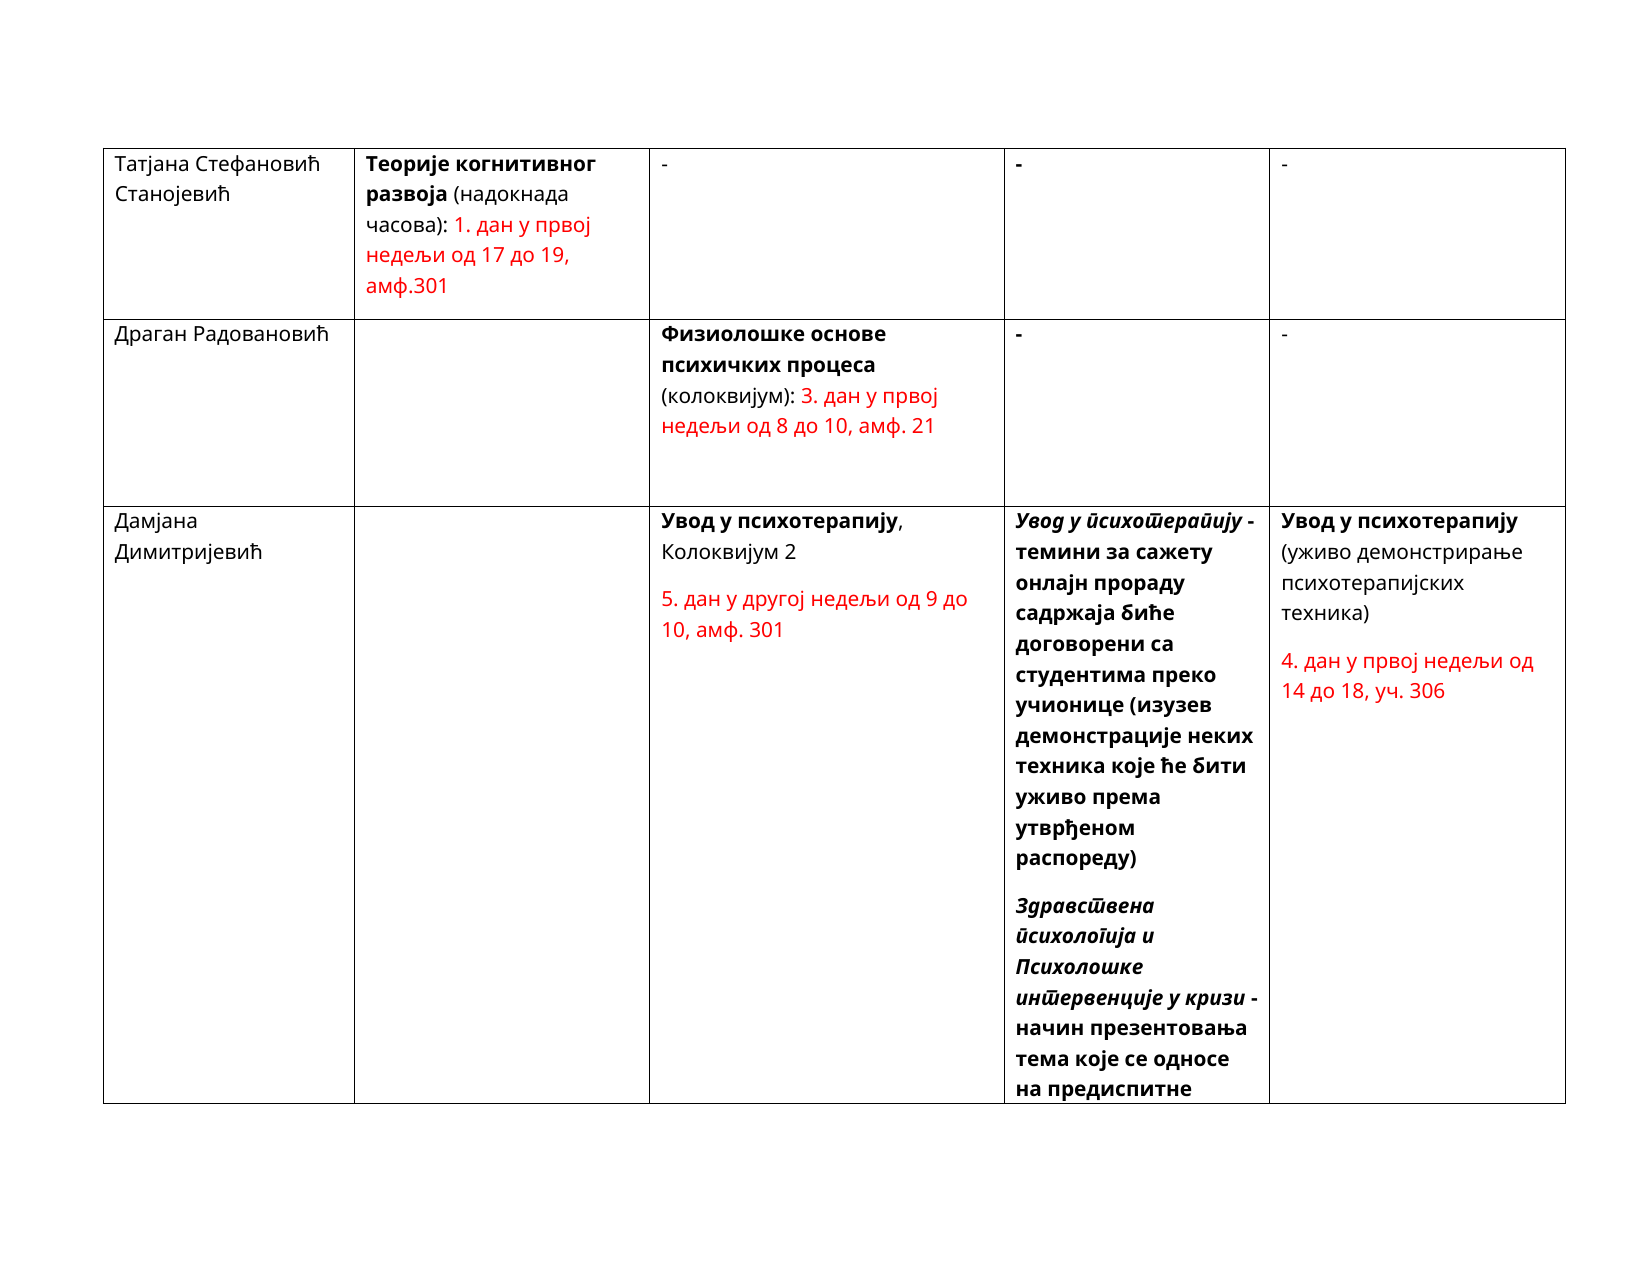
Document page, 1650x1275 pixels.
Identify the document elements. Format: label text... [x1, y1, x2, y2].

table_cell Физиолошке основе психичких процеса (колоквијум): 3. дан у првој недељи од 8 до 10, амф. 21 [650, 320, 1004, 506]
table_cell [355, 507, 649, 1103]
table_cell - [1005, 149, 1269, 318]
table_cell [1005, 507, 1269, 1103]
table_cell Татјана Стефановић Станојевић [104, 149, 354, 318]
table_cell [1270, 507, 1565, 1103]
table_cell - [1270, 320, 1565, 506]
table_cell - [1005, 320, 1269, 506]
table_cell Драган Радовановић [104, 320, 354, 506]
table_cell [650, 507, 1004, 1103]
table_cell - [1270, 149, 1565, 318]
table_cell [104, 507, 354, 1103]
table_cell Теорије когнитивног развоја (надокнада часова): 1. дан у првој недељи од 17 до 19, амф.301 [355, 149, 649, 318]
table_cell - [650, 149, 1004, 318]
table_cell [355, 320, 649, 506]
